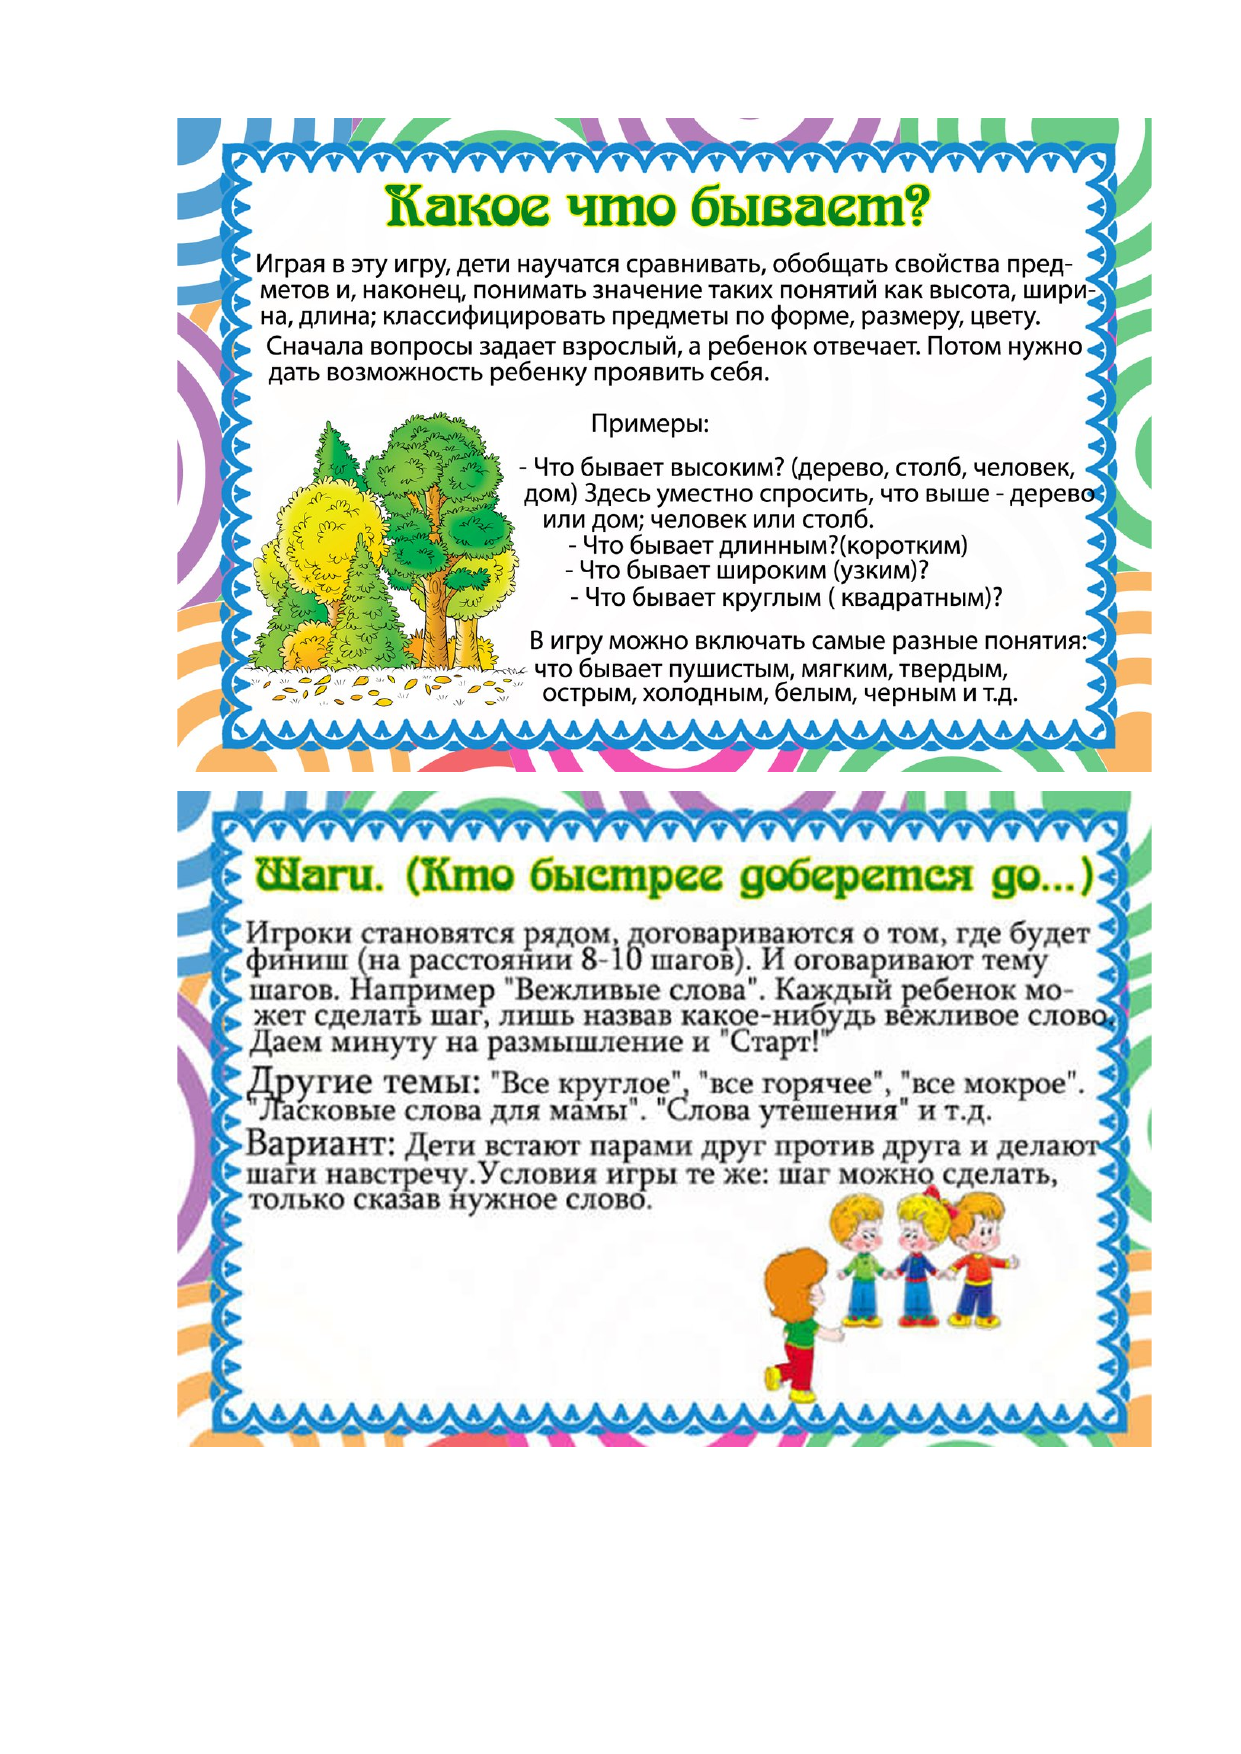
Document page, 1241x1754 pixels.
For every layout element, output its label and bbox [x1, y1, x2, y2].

picture [177, 118, 1152, 772]
picture [177, 791, 1152, 1447]
